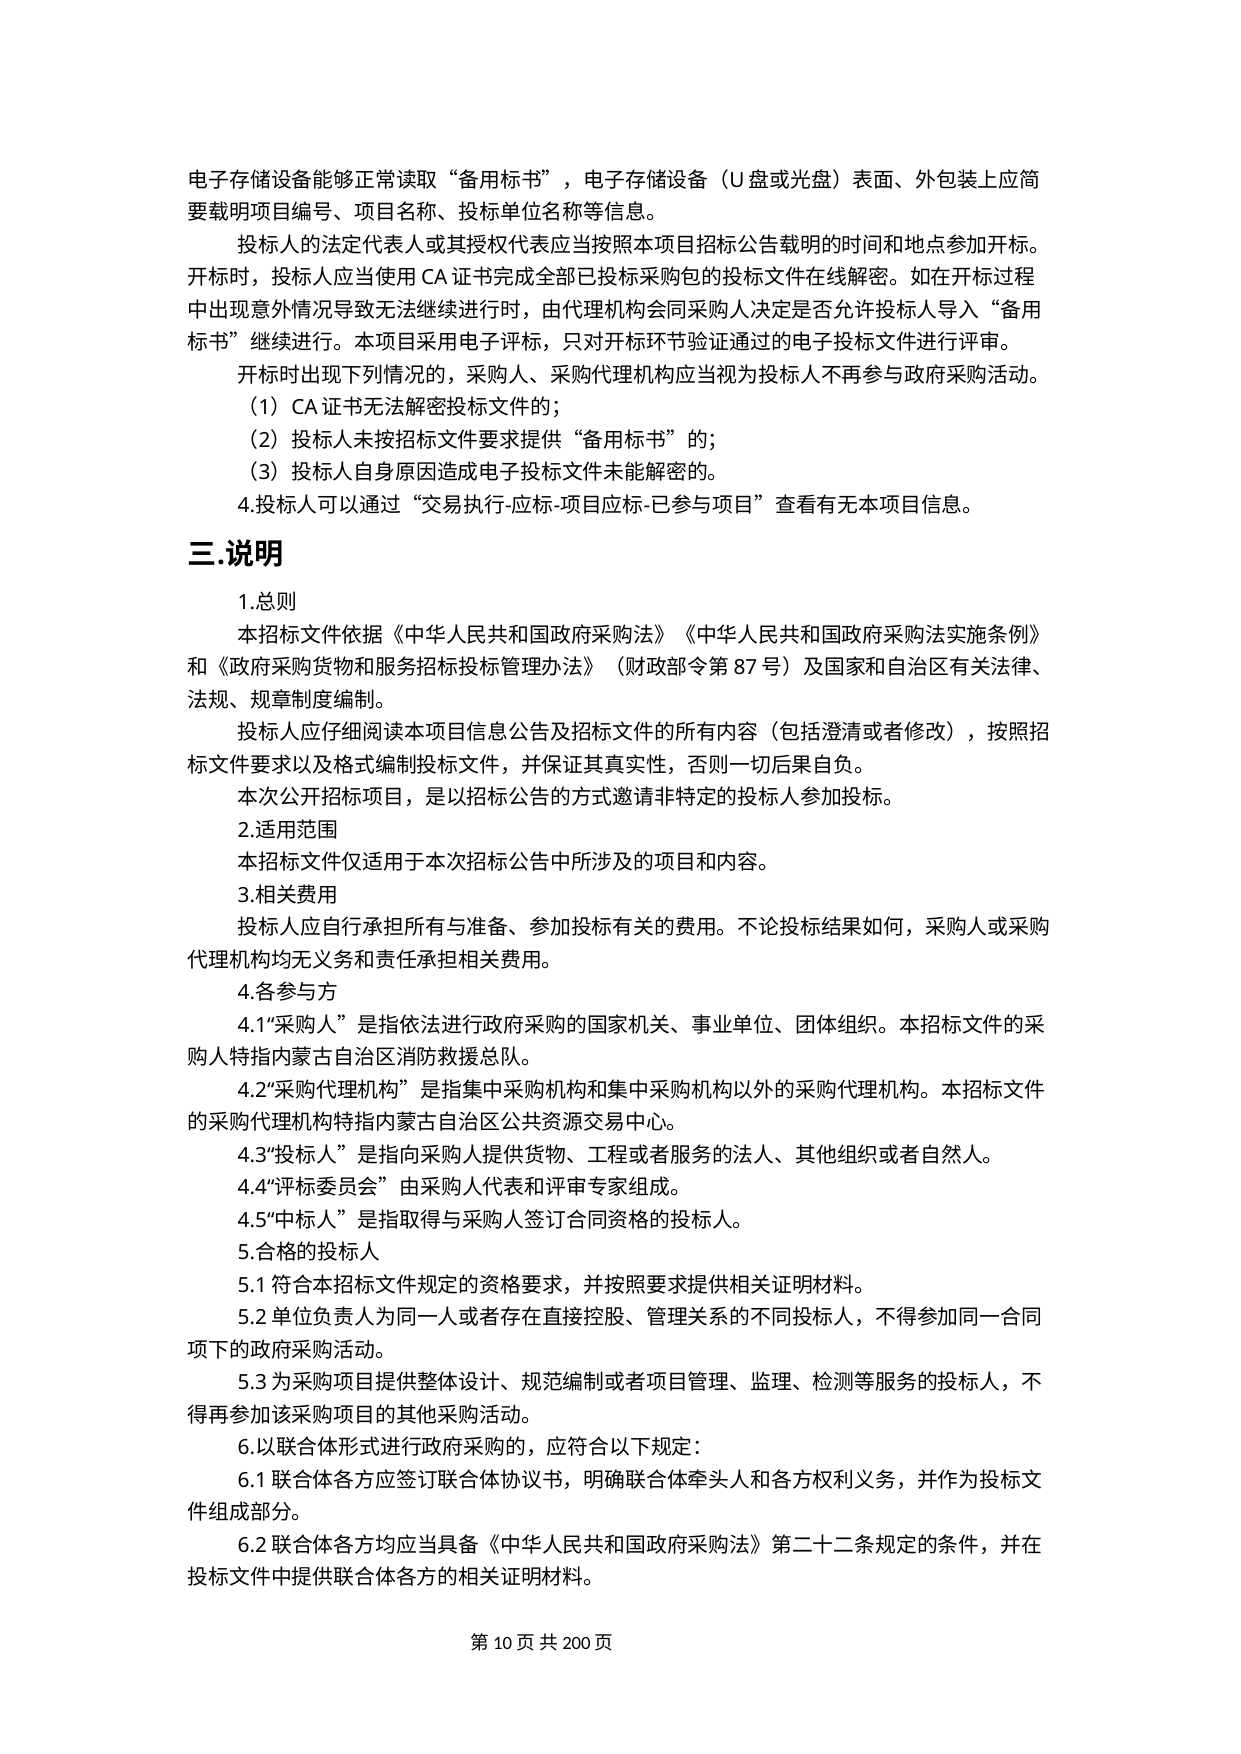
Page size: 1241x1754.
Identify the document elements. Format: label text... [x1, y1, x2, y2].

text 本招标文件依据《中华人民共和国政府采购法》《中华人民共和国政府采购法实施条例》和《政府采购货物和服务招标投标管理办法》（财政部令第87号）及国家和自治区有关法律、法规、规章制度编制。 [187, 617, 1053, 714]
text 三.说明 [187, 519, 1053, 584]
text （1）CA证书无法解密投标文件的； [187, 389, 1053, 422]
text 本次公开招标项目，是以招标公告的方式邀请非特定的投标人参加投标。 [187, 779, 1053, 812]
text （2）投标人未按招标文件要求提供“备用标书”的； [187, 422, 1053, 454]
text 4.2“采购代理机构”是指集中采购机构和集中采购机构以外的采购代理机构。本招标文件的采购代理机构特指内蒙古自治区公共资源交易中心。 [187, 1072, 1053, 1137]
text 6.1联合体各方应签订联合体协议书，明确联合体牵头人和各方权利义务，并作为投标文件组成部分。 [187, 1462, 1053, 1527]
text 1.总则 [187, 584, 1053, 617]
text 4.3“投标人”是指向采购人提供货物、工程或者服务的法人、其他组织或者自然人。 [187, 1137, 1053, 1169]
text 3.相关费用 [187, 877, 1053, 909]
text 4.各参与方 [187, 974, 1053, 1007]
text 2.适用范围 [187, 812, 1053, 844]
text 投标人应自行承担所有与准备、参加投标有关的费用。不论投标结果如何，采购人或采购代理机构均无义务和责任承担相关费用。 [187, 909, 1053, 974]
text 6.以联合体形式进行政府采购的，应符合以下规定： [187, 1429, 1053, 1462]
text 6.2联合体各方均应当具备《中华人民共和国政府采购法》第二十二条规定的条件，并在投标文件中提供联合体各方的相关证明材料。 [187, 1527, 1053, 1592]
text 4.4“评标委员会”由采购人代表和评审专家组成。 [187, 1169, 1053, 1202]
text 5.3为采购项目提供整体设计、规范编制或者项目管理、监理、检测等服务的投标人，不得再参加该采购项目的其他采购活动。 [187, 1364, 1053, 1429]
text 5.合格的投标人 [187, 1234, 1053, 1267]
text 开标时出现下列情况的，采购人、采购代理机构应当视为投标人不再参与政府采购活动。 [187, 357, 1053, 389]
text 投标人应仔细阅读本项目信息公告及招标文件的所有内容（包括澄清或者修改），按照招标文件要求以及格式编制投标文件，并保证其真实性，否则一切后果自负。 [187, 714, 1053, 779]
text 投标人的法定代表人或其授权代表应当按照本项目招标公告载明的时间和地点参加开标。开标时，投标人应当使用CA证书完成全部已投标采购包的投标文件在线解密。如在开标过程中出现意外情况导致无法继续进行时，由代理机构会同采购人决定是否允许投标人导入“备用标书”继续进行。本项目采用电子评标，只对开标环节验证通过的电子投标文件进行评审。 [187, 227, 1053, 357]
text 5.1符合本招标文件规定的资格要求，并按照要求提供相关证明材料。 [187, 1267, 1053, 1299]
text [187, 162, 1053, 227]
text 4.投标人可以通过“交易执行-应标-项目应标-已参与项目”查看有无本项目信息。 [187, 487, 1053, 519]
text 5.2单位负责人为同一人或者存在直接控股、管理关系的不同投标人，不得参加同一合同项下的政府采购活动。 [187, 1299, 1053, 1364]
text 本招标文件仅适用于本次招标公告中所涉及的项目和内容。 [187, 844, 1053, 877]
text （3）投标人自身原因造成电子投标文件未能解密的。 [187, 454, 1053, 487]
text 4.1“采购人”是指依法进行政府采购的国家机关、事业单位、团体组织。本招标文件的采购人特指内蒙古自治区消防救援总队。 [187, 1007, 1053, 1072]
text 4.5“中标人”是指取得与采购人签订合同资格的投标人。 [187, 1202, 1053, 1234]
